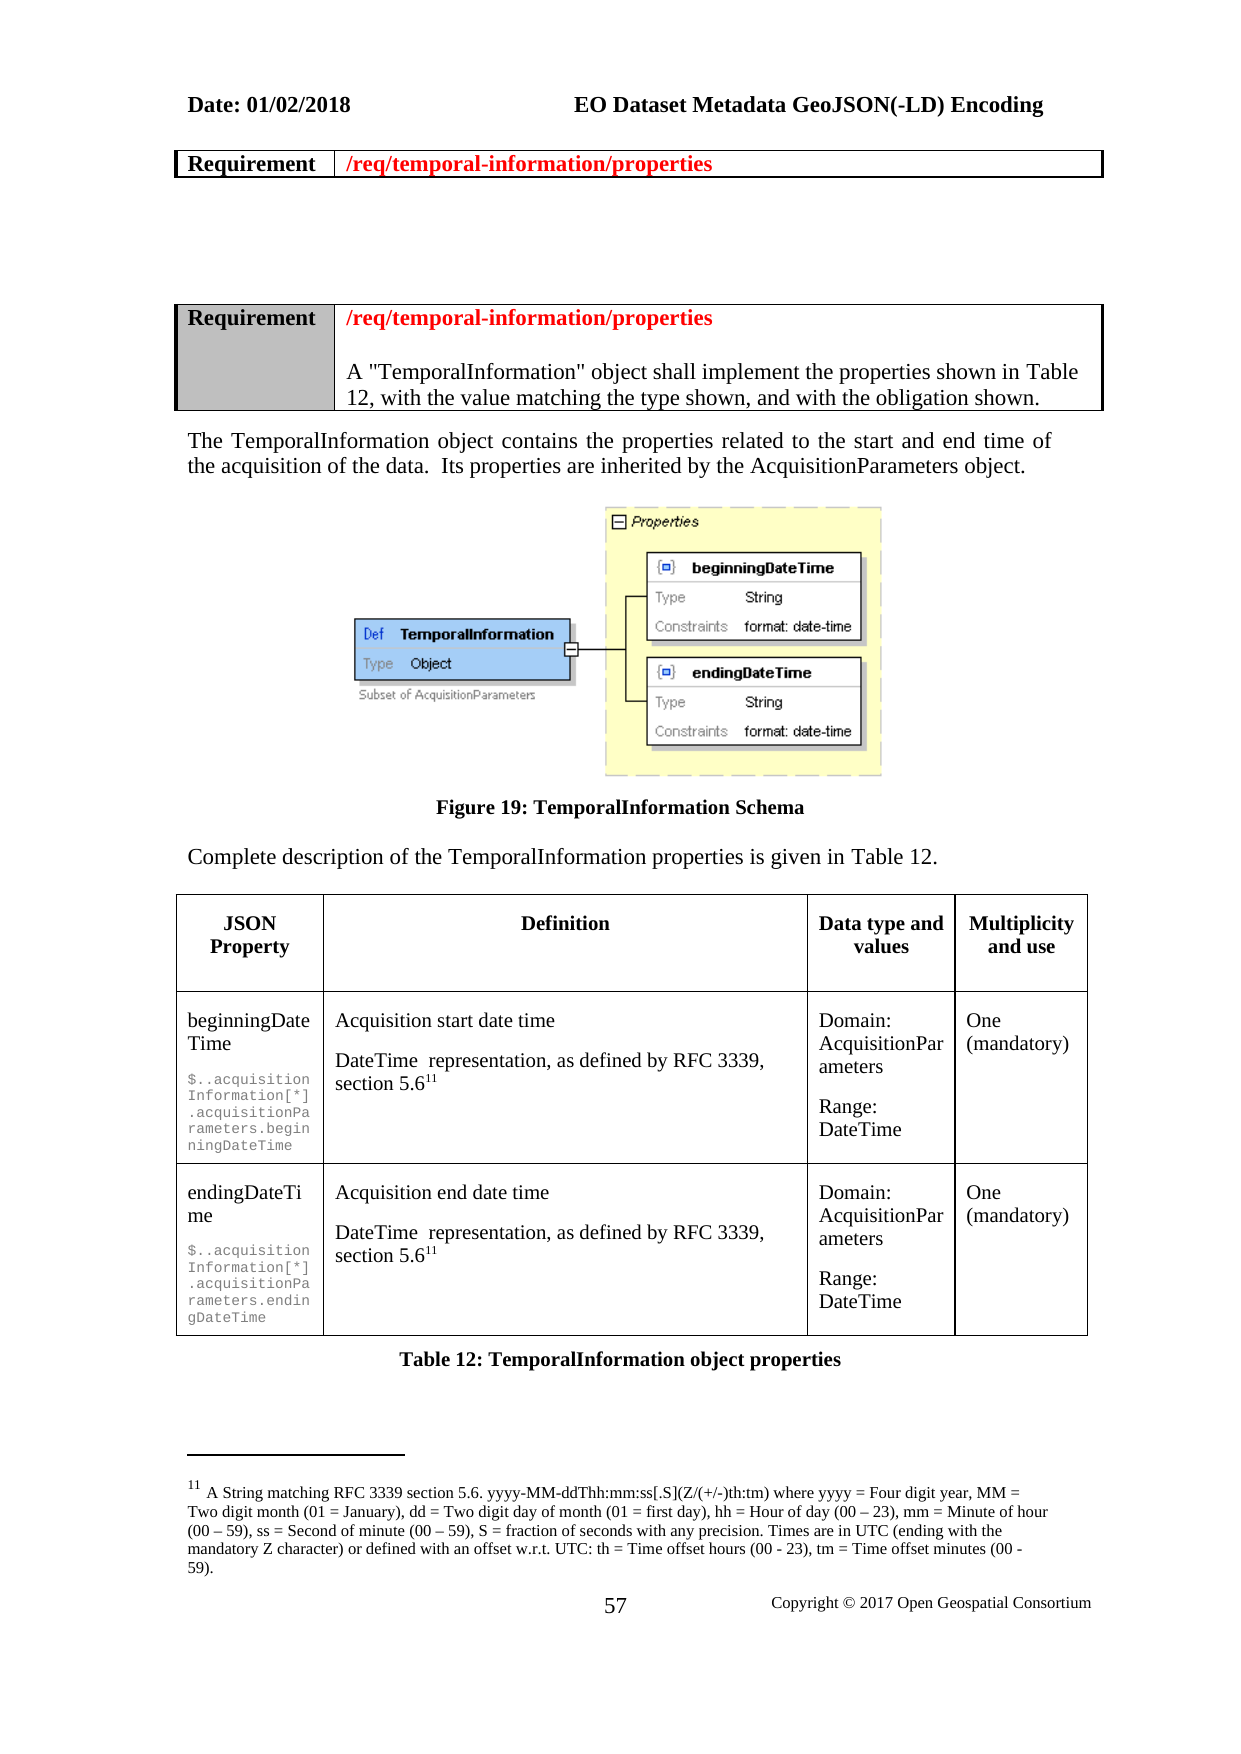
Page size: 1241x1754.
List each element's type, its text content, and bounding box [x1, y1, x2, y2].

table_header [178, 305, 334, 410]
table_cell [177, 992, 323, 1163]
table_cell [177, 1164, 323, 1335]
text The TemporalInformation object contains the properties related to the start and end time of the acquisition of the data. Its properties are inherited by the AcquisitionParameters object. [187, 428, 1053, 479]
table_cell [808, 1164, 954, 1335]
text Figure 19: TemporalInformation Schema [187, 796, 1053, 819]
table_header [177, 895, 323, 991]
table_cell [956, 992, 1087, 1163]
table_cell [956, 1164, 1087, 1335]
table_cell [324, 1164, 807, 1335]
text Table 12: TemporalInformation object properties [187, 1348, 1053, 1371]
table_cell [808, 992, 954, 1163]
picture [349, 495, 891, 783]
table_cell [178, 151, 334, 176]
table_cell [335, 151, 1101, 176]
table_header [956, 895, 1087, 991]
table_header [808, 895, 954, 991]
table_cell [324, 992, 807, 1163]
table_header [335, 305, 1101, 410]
text Complete description of the TemporalInformation properties is given in Table 12. [187, 844, 1053, 869]
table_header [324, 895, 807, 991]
